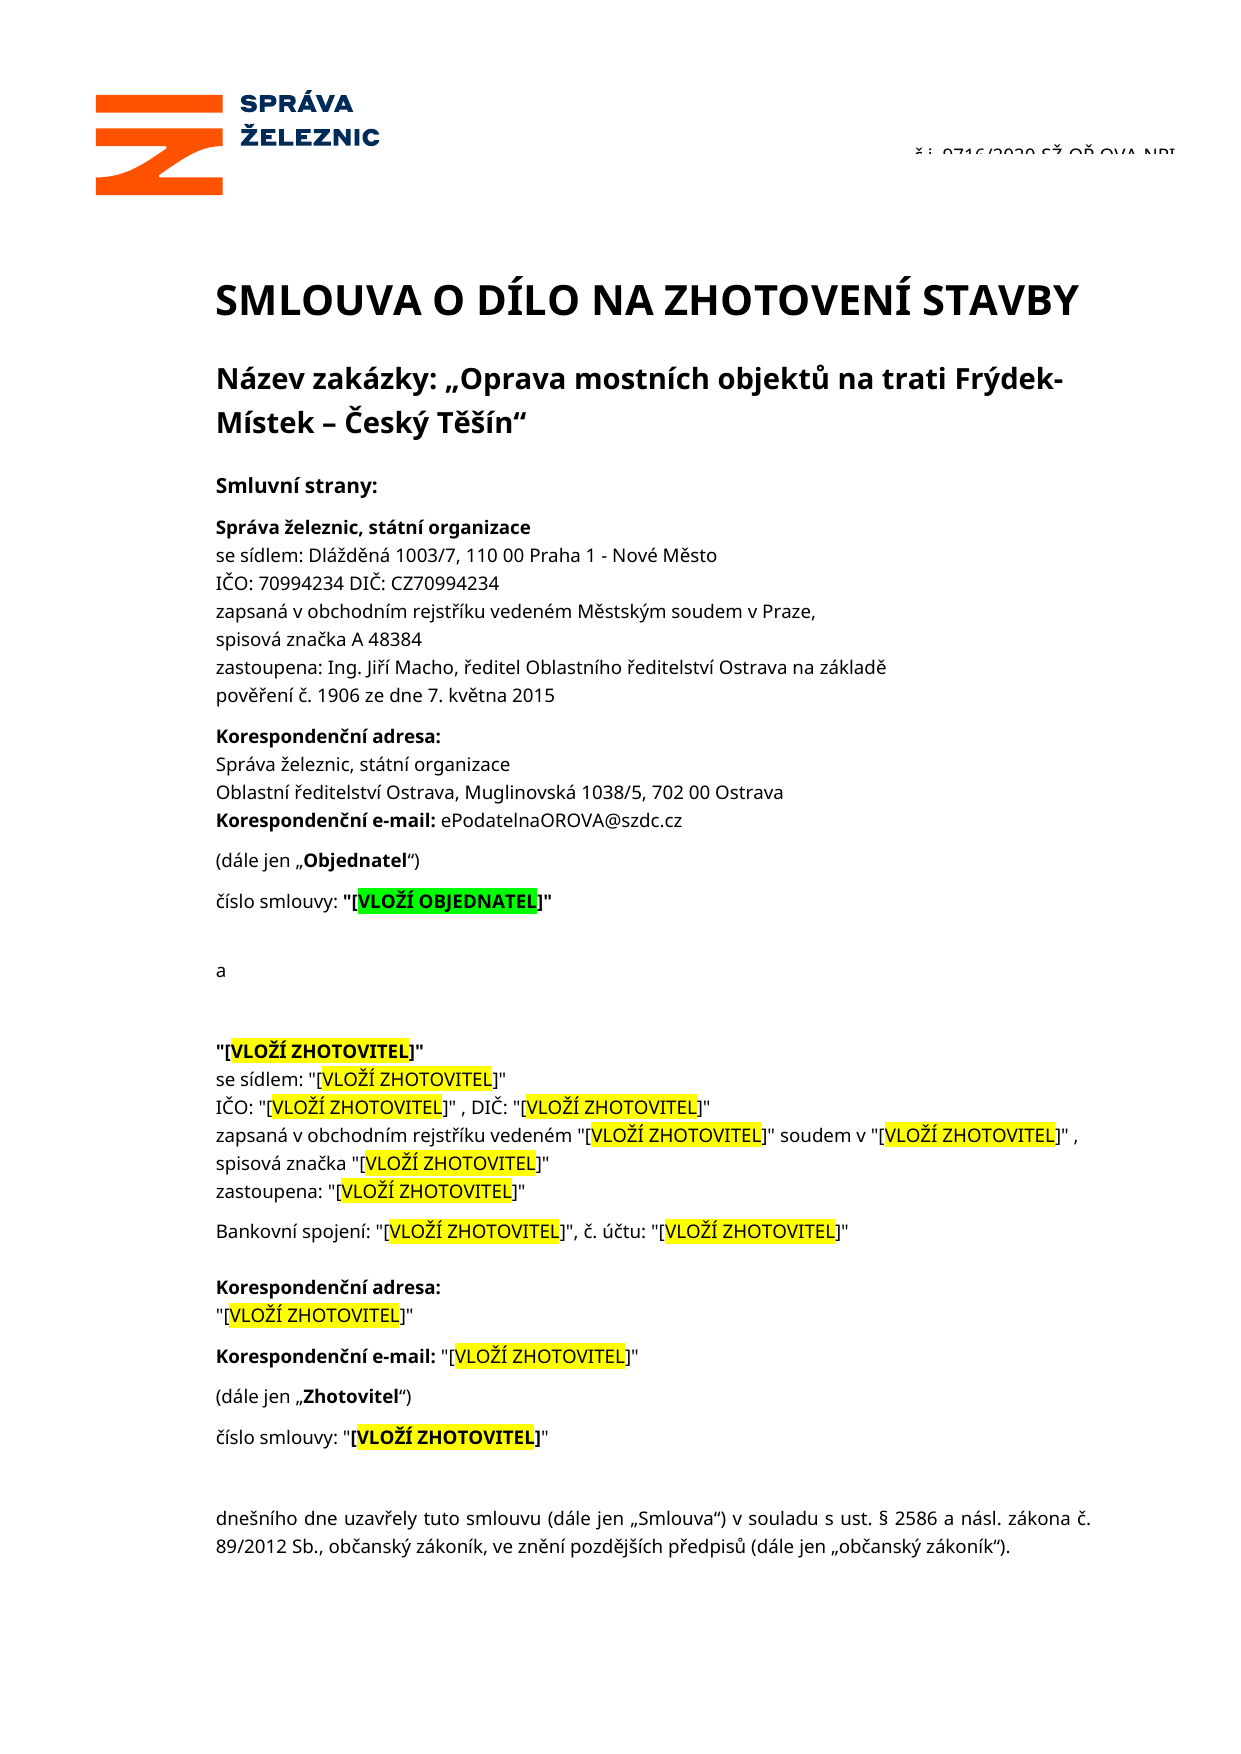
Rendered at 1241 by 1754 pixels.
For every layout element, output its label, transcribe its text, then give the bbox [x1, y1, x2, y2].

text zapsaná v obchodním rejstříku vedeném Městským soudem v Praze, [216, 599, 1093, 624]
text číslo smlouvy: "[VLOŽÍ ZHOTOVITEL]" [216, 1424, 357, 1450]
text číslo smlouvy: "[VLOŽÍ ZHOTOVITEL]" [534, 1424, 1093, 1450]
text dnešního dne uzavřely tuto smlouvu (dále jen „Smlouva“) v souladu s ust. § 2586 a násl. zákona č. 89/2012 Sb., občanský zákoník, ve znění pozdějších předpisů (dále jen „občanský zákoník“). [216, 1505, 1093, 1559]
text pověření č. 1906 ze dne 7. května 2015 [216, 683, 1093, 708]
text Korespondenční e-mail: ePodatelnaOROVA@szdc.cz [216, 807, 1093, 833]
text spisová značka "[VLOŽÍ ZHOTOVITEL]" [216, 1150, 365, 1176]
text Korespondenční e-mail: "[VLOŽÍ ZHOTOVITEL]" [216, 1343, 455, 1369]
text Správa železnic, státní organizace [216, 514, 1093, 540]
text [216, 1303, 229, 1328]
text a [216, 957, 1093, 982]
text se sídlem: "[VLOŽÍ ZHOTOVITEL]" [492, 1066, 1093, 1091]
text Korespondenční e-mail: "[VLOŽÍ ZHOTOVITEL]" [625, 1343, 1093, 1369]
text Oblastní ředitelství Ostrava, Muglinovská 1038/5, 702 00 Ostrava [216, 779, 1093, 805]
text Název zakázky: „Oprava mostních objektů na trati Frýdek-Místek – Český Těšín“ [216, 358, 1093, 442]
text Korespondenční adresa: [216, 723, 1093, 749]
text "[VLOŽÍ ZHOTOVITEL]" [409, 1038, 1093, 1063]
text se sídlem: Dlážděná 1003/7, 110 00 Praha 1 - Nové Město [216, 543, 1093, 568]
text (dále jen „Zhotovitel“) [216, 1384, 1093, 1409]
text spisová značka A 48384 [216, 627, 1093, 652]
text zastoupena: "[VLOŽÍ ZHOTOVITEL]" [512, 1178, 1093, 1203]
text zapsaná v obchodním rejstříku vedeném "[VLOŽÍ ZHOTOVITEL]" soudem v "[VLOŽÍ ZHOTOVITEL]" , [216, 1122, 591, 1147]
text spisová značka "[VLOŽÍ ZHOTOVITEL]" [536, 1150, 1093, 1176]
text číslo smlouvy: "[VLOŽÍ OBJEDNATEL]" [537, 888, 1093, 914]
text IČO: 70994234 DIČ: CZ70994234 [216, 571, 1093, 596]
text zastoupena: Ing. Jiří Macho, ředitel Oblastního ředitelství Ostrava na základě [216, 655, 1093, 680]
text (dále jen „Objednatel“) [216, 848, 1093, 873]
text Smluvní strany: [216, 471, 1093, 499]
text zastoupena: "[VLOŽÍ ZHOTOVITEL]" [216, 1178, 341, 1203]
text se sídlem: "[VLOŽÍ ZHOTOVITEL]" [216, 1066, 322, 1091]
text "[VLOŽÍ ZHOTOVITEL]" [399, 1303, 1093, 1328]
text Bankovní spojení: "[VLOŽÍ ZHOTOVITEL]", č. účtu: "[VLOŽÍ ZHOTOVITEL]" [216, 1218, 1093, 1244]
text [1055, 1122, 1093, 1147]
text SMLOUVA O DÍLO NA ZHOTOVENÍ STAVBY [216, 271, 1093, 328]
text Korespondenční adresa: [216, 1274, 1093, 1300]
text číslo smlouvy: "[VLOŽÍ OBJEDNATEL]" [216, 888, 358, 914]
text IČO: "[VLOŽÍ ZHOTOVITEL]" , DIČ: "[VLOŽÍ ZHOTOVITEL]" [697, 1094, 1093, 1119]
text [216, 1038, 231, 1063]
text Správa železnic, státní organizace [216, 751, 1093, 777]
